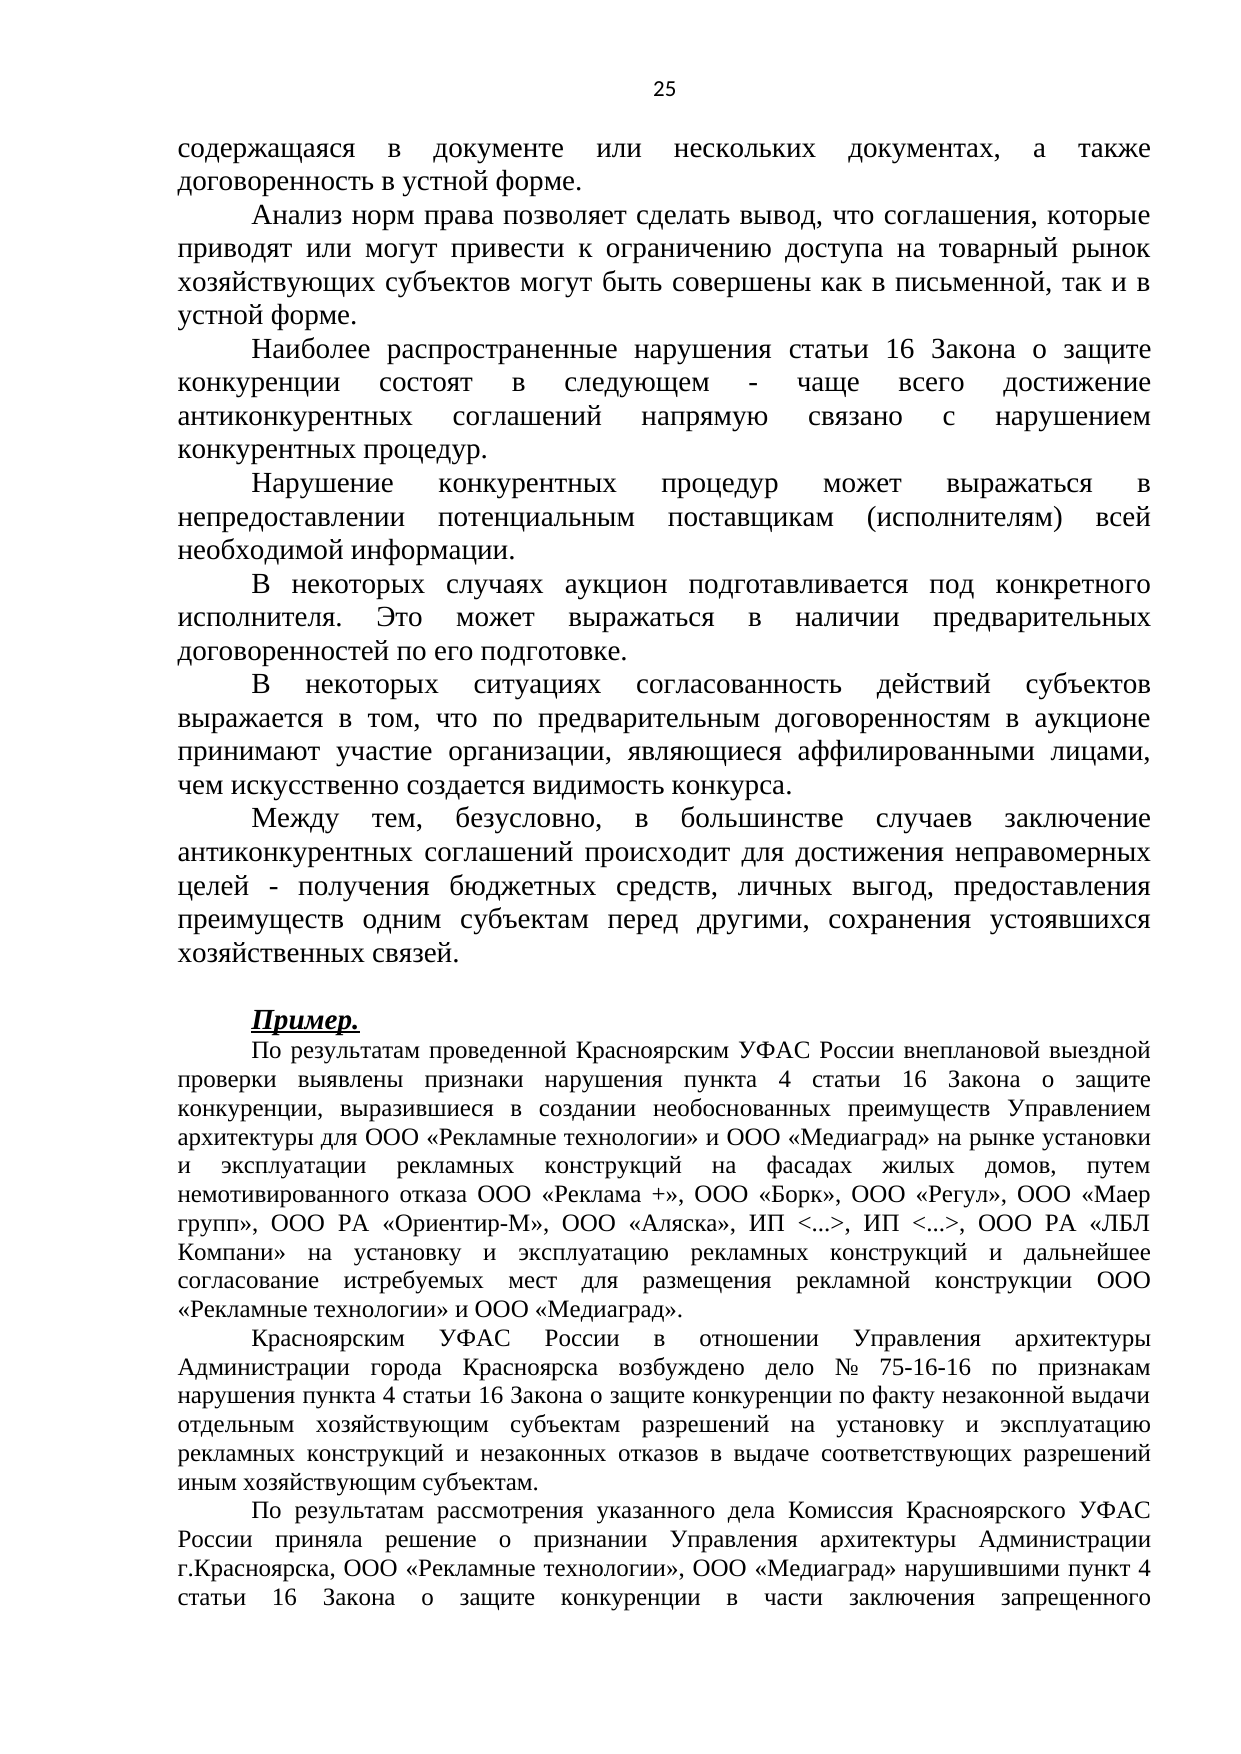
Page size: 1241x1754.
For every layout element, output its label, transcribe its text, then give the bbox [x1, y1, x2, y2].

text Наиболее распространенные нарушения статьи 16 Закона о защите конкуренции состоят в следующем - чаще всего достижение антиконкурентных соглашений напрямую связано с нарушением конкурентных процедур. [177, 331, 1152, 465]
text Нарушение конкурентных процедур может выражаться в непредоставлении потенциальным поставщикам (исполнителям) всей необходимой информации. [177, 465, 1152, 566]
text Пример. [177, 1002, 1152, 1035]
text Красноярским УФАС России в отношении Управления архитектуры Администрации города Красноярска возбуждено дело № 75-16-16 по признакам нарушения пункта 4 статьи 16 Закона о защите конкуренции по факту незаконной выдачи отдельным хозяйствующим субъектам разрешений на установку и эксплуатацию рекламных конструкций и незаконных отказов в выдаче соответствующих разрешений иным хозяйствующим субъектам. [177, 1323, 1152, 1495]
text В некоторых случаях аукцион подготавливается под конкретного исполнителя. Это может выражаться в наличии предварительных договоренностей по его подготовке. [177, 566, 1152, 666]
text По результатам проведенной Красноярским УФАС России внеплановой выездной проверки выявлены признаки нарушения пункта 4 статьи 16 Закона о защите конкуренции, выразившиеся в создании необоснованных преимуществ Управлением архитектуры для ООО «Рекламные технологии» и ООО «Медиаград» на рынке установки и эксплуатации рекламных конструкций на фасадах жилых домов, путем немотивированного отказа ООО «Реклама +», ООО «Борк», ООО «Регул», ООО «Маер групп», ООО РА «Ориентир-М», ООО «Аляска», ИП <...>, ИП <...>, ООО РА «ЛБЛ Компани» на установку и эксплуатацию рекламных конструкций и дальнейшее согласование истребуемых мест для размещения рекламной конструкции ООО «Рекламные технологии» и ООО «Медиаград». [177, 1035, 1152, 1323]
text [177, 130, 1152, 197]
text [177, 1495, 1152, 1610]
text Между тем, безусловно, в большинстве случаев заключение антиконкурентных соглашений происходит для достижения неправомерных целей - получения бюджетных средств, личных выгод, предоставления преимуществ одним субъектам перед другими, сохранения устоявшихся хозяйственных связей. [177, 801, 1152, 968]
text Анализ норм права позволяет сделать вывод, что соглашения, которые приводят или могут привести к ограничению доступа на товарный рынок хозяйствующих субъектов могут быть совершены как в письменной, так и в устной форме. [177, 197, 1152, 331]
text В некоторых ситуациях согласованность действий субъектов выражается в том, что по предварительным договоренностям в аукционе принимают участие организации, являющиеся аффилированными лицами, чем искусственно создается видимость конкурса. [177, 666, 1152, 801]
